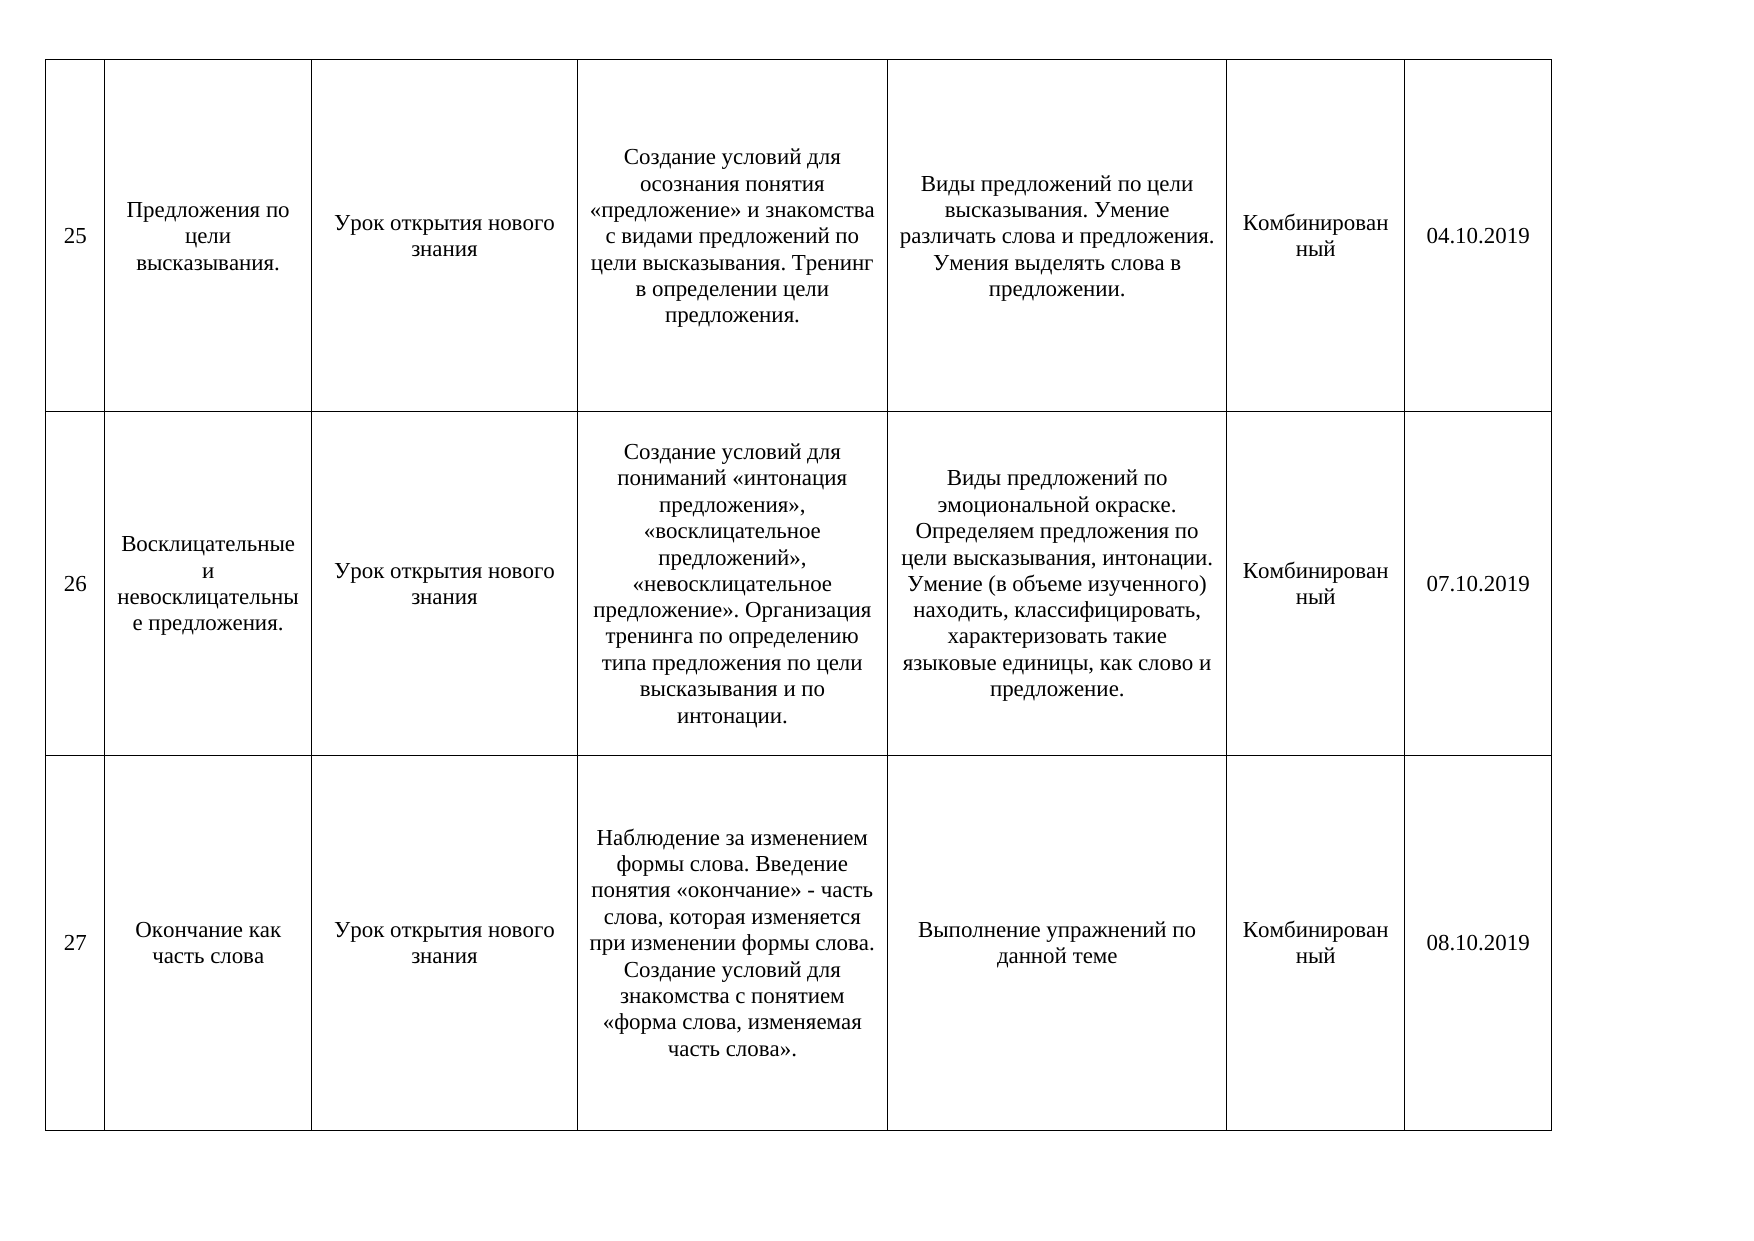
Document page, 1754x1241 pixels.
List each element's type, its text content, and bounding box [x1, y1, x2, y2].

table_cell Окончание как часть слова [105, 756, 311, 1129]
table_cell 26 [46, 412, 104, 754]
table_cell 08.10.2019 [1405, 756, 1551, 1129]
table_cell Комбинированный [1227, 60, 1404, 411]
table_cell 25 [46, 60, 104, 411]
table_cell 27 [46, 756, 104, 1129]
table_cell Урок открытия нового знания [312, 412, 577, 754]
table_cell Урок открытия нового знания [312, 756, 577, 1129]
table_cell Наблюдение за изменением формы слова. Введение понятия «окончание» - часть слова, которая изменяется при изменении формы слова. Создание условий для знакомства с понятием «форма слова, изменяемая часть слова». [578, 756, 887, 1129]
table_cell 07.10.2019 [1405, 412, 1551, 754]
table_cell Создание условий для пониманий «интонация предложения», «восклицательное предложений», «невосклицательное предложение». Организация тренинга по определению типа предложения по цели высказывания и по интонации. [578, 412, 887, 754]
table_cell Виды предложений по эмоциональной окраске. Определяем предложения по цели высказывания, интонации. Умение (в объеме изученного) находить, классифицировать, характеризовать такие языковые единицы, как слово и предложение. [888, 412, 1226, 754]
table_cell Выполнение упражнений по данной теме [888, 756, 1226, 1129]
table_cell Создание условий для осознания понятия «предложение» и знакомства с видами предложений по цели высказывания. Тренинг в определении цели предложения. [578, 60, 887, 411]
table_cell Восклицательные и невосклицательные предложения. [105, 412, 311, 754]
table_cell Предложения по цели высказывания. [105, 60, 311, 411]
table_cell Виды предложений по цели высказывания. Умение различать слова и предложения. Умения выделять слова в предложении. [888, 60, 1226, 411]
table_cell Комбинированный [1227, 756, 1404, 1129]
table_cell Комбинированный [1227, 412, 1404, 754]
table_cell 04.10.2019 [1405, 60, 1551, 411]
table_cell Урок открытия нового знания [312, 60, 577, 411]
